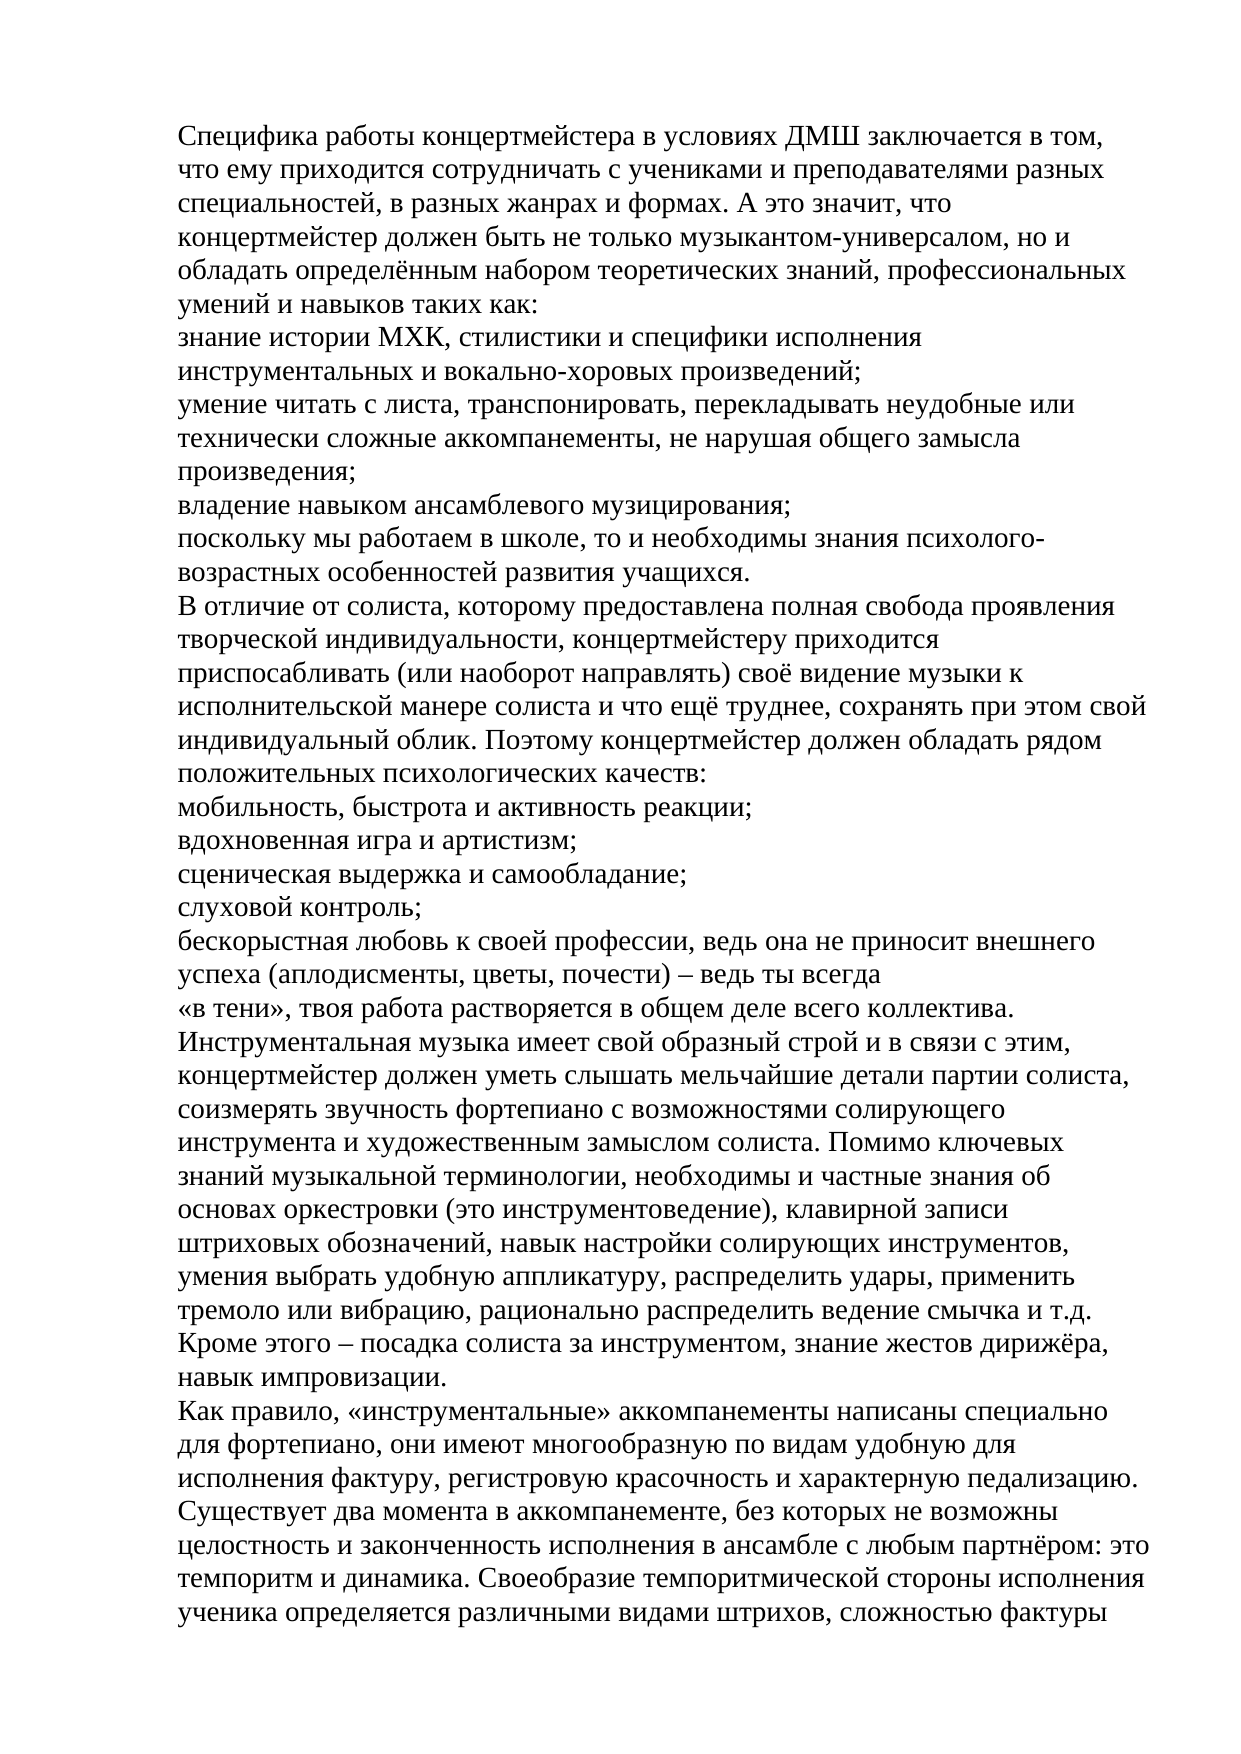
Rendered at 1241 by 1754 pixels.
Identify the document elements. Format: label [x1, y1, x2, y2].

text [177, 118, 1152, 1627]
